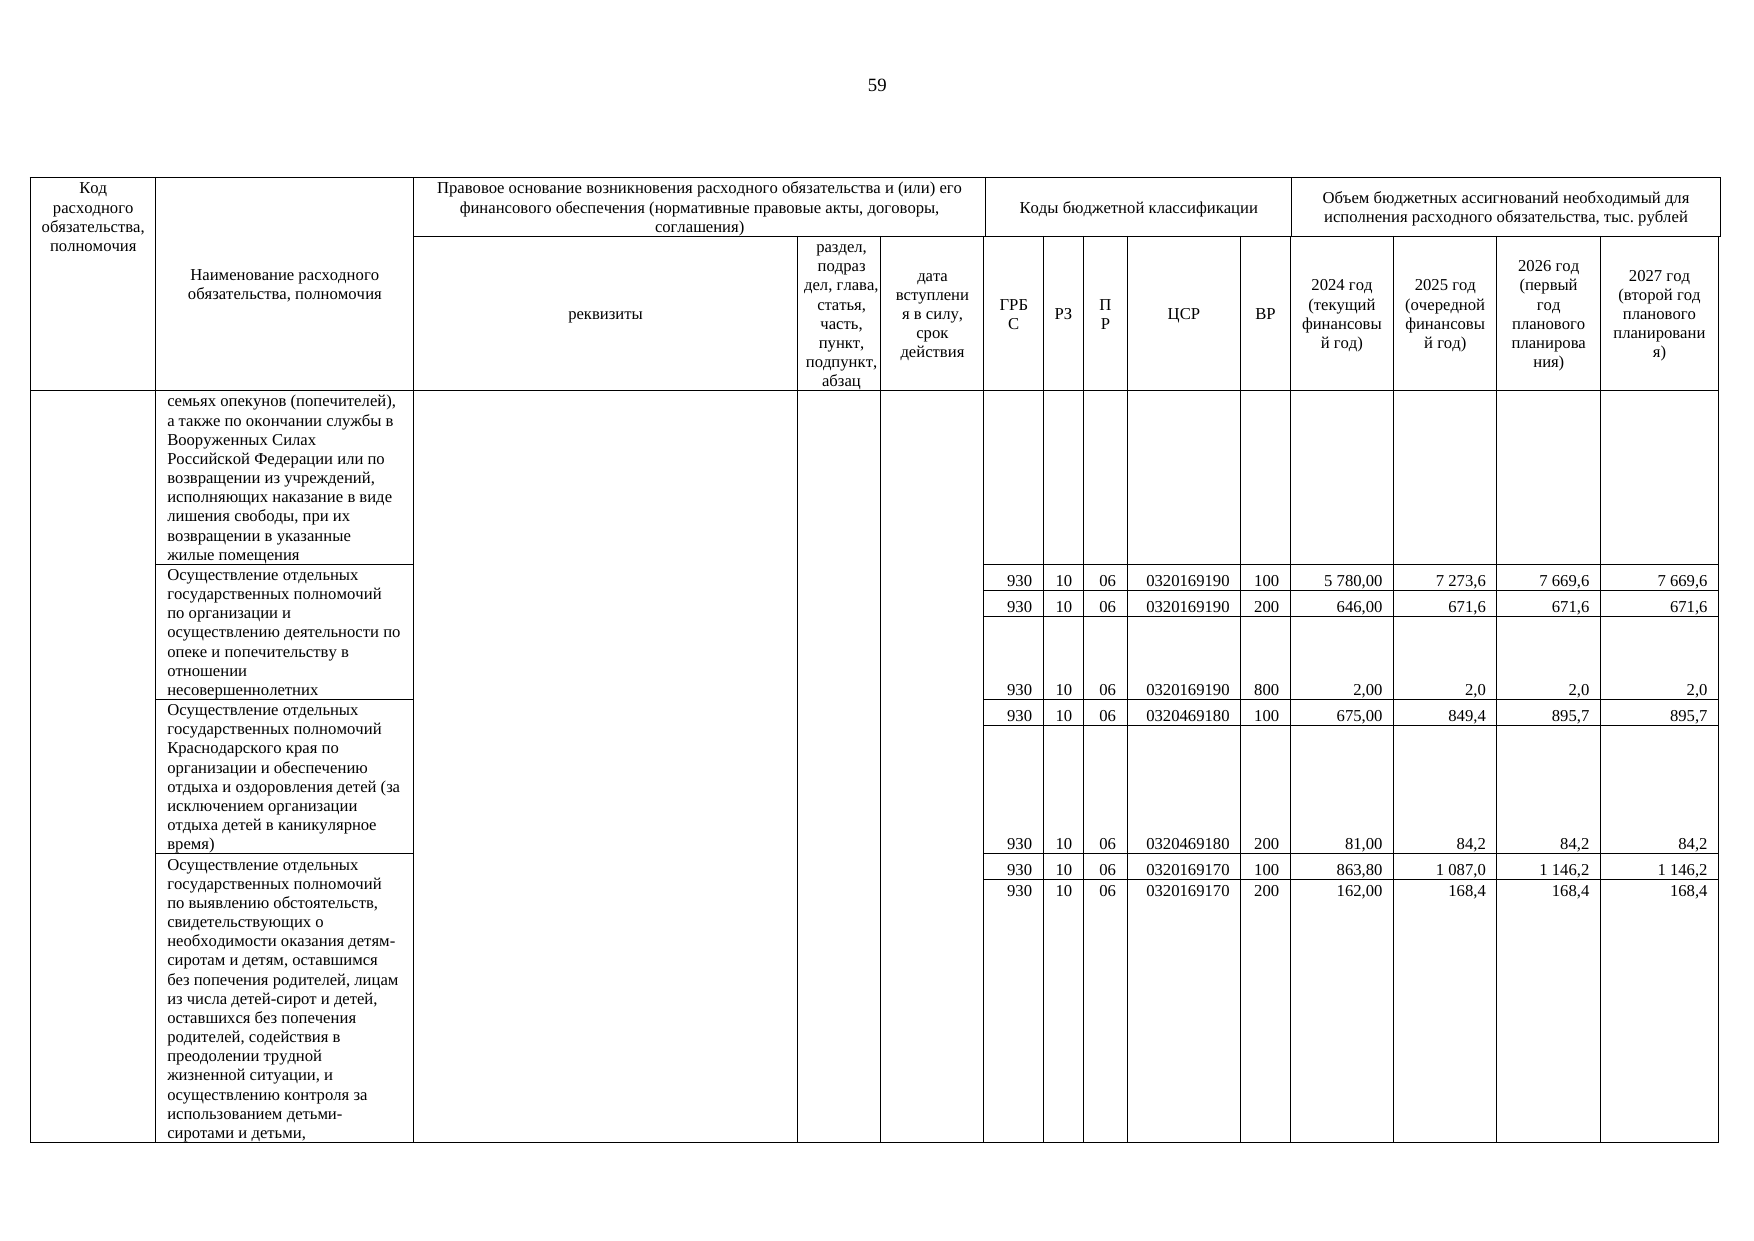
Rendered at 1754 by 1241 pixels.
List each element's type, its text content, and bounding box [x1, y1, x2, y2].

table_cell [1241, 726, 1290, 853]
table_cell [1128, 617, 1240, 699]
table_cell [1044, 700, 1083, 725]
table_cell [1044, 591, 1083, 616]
table_cell ГРБС [984, 237, 1043, 390]
table_cell ВР [1241, 237, 1290, 390]
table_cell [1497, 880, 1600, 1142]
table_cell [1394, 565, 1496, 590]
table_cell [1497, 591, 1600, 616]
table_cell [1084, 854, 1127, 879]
table_cell 2027 год (второй год планового планирования) [1601, 237, 1718, 390]
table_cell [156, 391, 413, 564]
table_cell 2024 год (текущий финансовый год) [1291, 237, 1393, 390]
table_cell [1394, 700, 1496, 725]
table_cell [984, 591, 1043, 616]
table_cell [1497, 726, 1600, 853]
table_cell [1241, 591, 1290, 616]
table_cell 2025 год (очередной финансовый год) [1394, 237, 1496, 390]
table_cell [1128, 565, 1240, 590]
table_cell ЦСР [1128, 237, 1240, 390]
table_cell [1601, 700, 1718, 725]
table_cell ПР [1084, 237, 1127, 390]
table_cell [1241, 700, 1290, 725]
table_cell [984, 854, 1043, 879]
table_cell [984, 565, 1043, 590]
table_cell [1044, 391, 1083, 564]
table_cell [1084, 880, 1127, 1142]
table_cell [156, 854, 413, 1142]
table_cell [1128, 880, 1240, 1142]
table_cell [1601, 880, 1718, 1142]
table_header Наименование расходного обязательства, полномочия [156, 178, 413, 390]
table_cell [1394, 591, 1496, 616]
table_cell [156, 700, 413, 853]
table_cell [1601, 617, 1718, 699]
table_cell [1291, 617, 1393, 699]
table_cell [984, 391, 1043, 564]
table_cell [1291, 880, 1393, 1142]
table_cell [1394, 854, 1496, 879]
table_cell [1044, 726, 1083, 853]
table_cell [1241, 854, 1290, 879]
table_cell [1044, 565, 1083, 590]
table_header Объем бюджетных ассигнований необходимый для исполнения расходного обязательства, тыс. рублей [1292, 178, 1720, 236]
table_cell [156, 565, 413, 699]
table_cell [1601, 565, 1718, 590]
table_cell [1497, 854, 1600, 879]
table_cell реквизиты [414, 237, 797, 390]
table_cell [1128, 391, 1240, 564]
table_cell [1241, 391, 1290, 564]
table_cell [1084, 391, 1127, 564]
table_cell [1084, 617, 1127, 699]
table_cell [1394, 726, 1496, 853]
table_header Код расходного обязательства, полномочия [31, 178, 155, 390]
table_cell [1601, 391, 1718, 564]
table_cell раздел, подраз дел, глава, статья, часть, пункт, подпункт, абзац [798, 237, 880, 390]
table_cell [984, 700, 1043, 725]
table_header Правовое основание возникновения расходного обязательства и (или) его финансового обеспечения (нормативные правовые акты, договоры, соглашения) [414, 178, 985, 236]
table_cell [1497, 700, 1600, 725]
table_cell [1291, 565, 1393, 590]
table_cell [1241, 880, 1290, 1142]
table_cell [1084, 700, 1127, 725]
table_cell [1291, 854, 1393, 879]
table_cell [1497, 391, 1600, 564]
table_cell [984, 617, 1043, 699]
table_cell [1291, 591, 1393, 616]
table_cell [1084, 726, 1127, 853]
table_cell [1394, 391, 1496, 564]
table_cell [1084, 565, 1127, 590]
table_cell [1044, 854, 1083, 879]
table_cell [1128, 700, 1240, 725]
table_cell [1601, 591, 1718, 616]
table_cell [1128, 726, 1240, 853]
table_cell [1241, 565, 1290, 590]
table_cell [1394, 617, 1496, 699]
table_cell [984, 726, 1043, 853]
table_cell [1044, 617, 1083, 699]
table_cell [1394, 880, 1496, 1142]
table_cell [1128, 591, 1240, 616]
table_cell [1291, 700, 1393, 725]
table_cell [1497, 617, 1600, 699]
table_cell 2026 год (первый год планового планирования) [1497, 237, 1600, 390]
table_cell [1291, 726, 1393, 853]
table_header Коды бюджетной классификации [986, 178, 1291, 236]
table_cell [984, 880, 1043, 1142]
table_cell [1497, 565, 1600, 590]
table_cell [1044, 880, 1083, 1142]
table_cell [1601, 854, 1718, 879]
table_cell РЗ [1044, 237, 1083, 390]
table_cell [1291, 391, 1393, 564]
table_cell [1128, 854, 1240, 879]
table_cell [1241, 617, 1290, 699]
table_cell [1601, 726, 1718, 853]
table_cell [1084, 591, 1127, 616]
table_cell дата вступления в силу, срок действия [881, 237, 983, 390]
